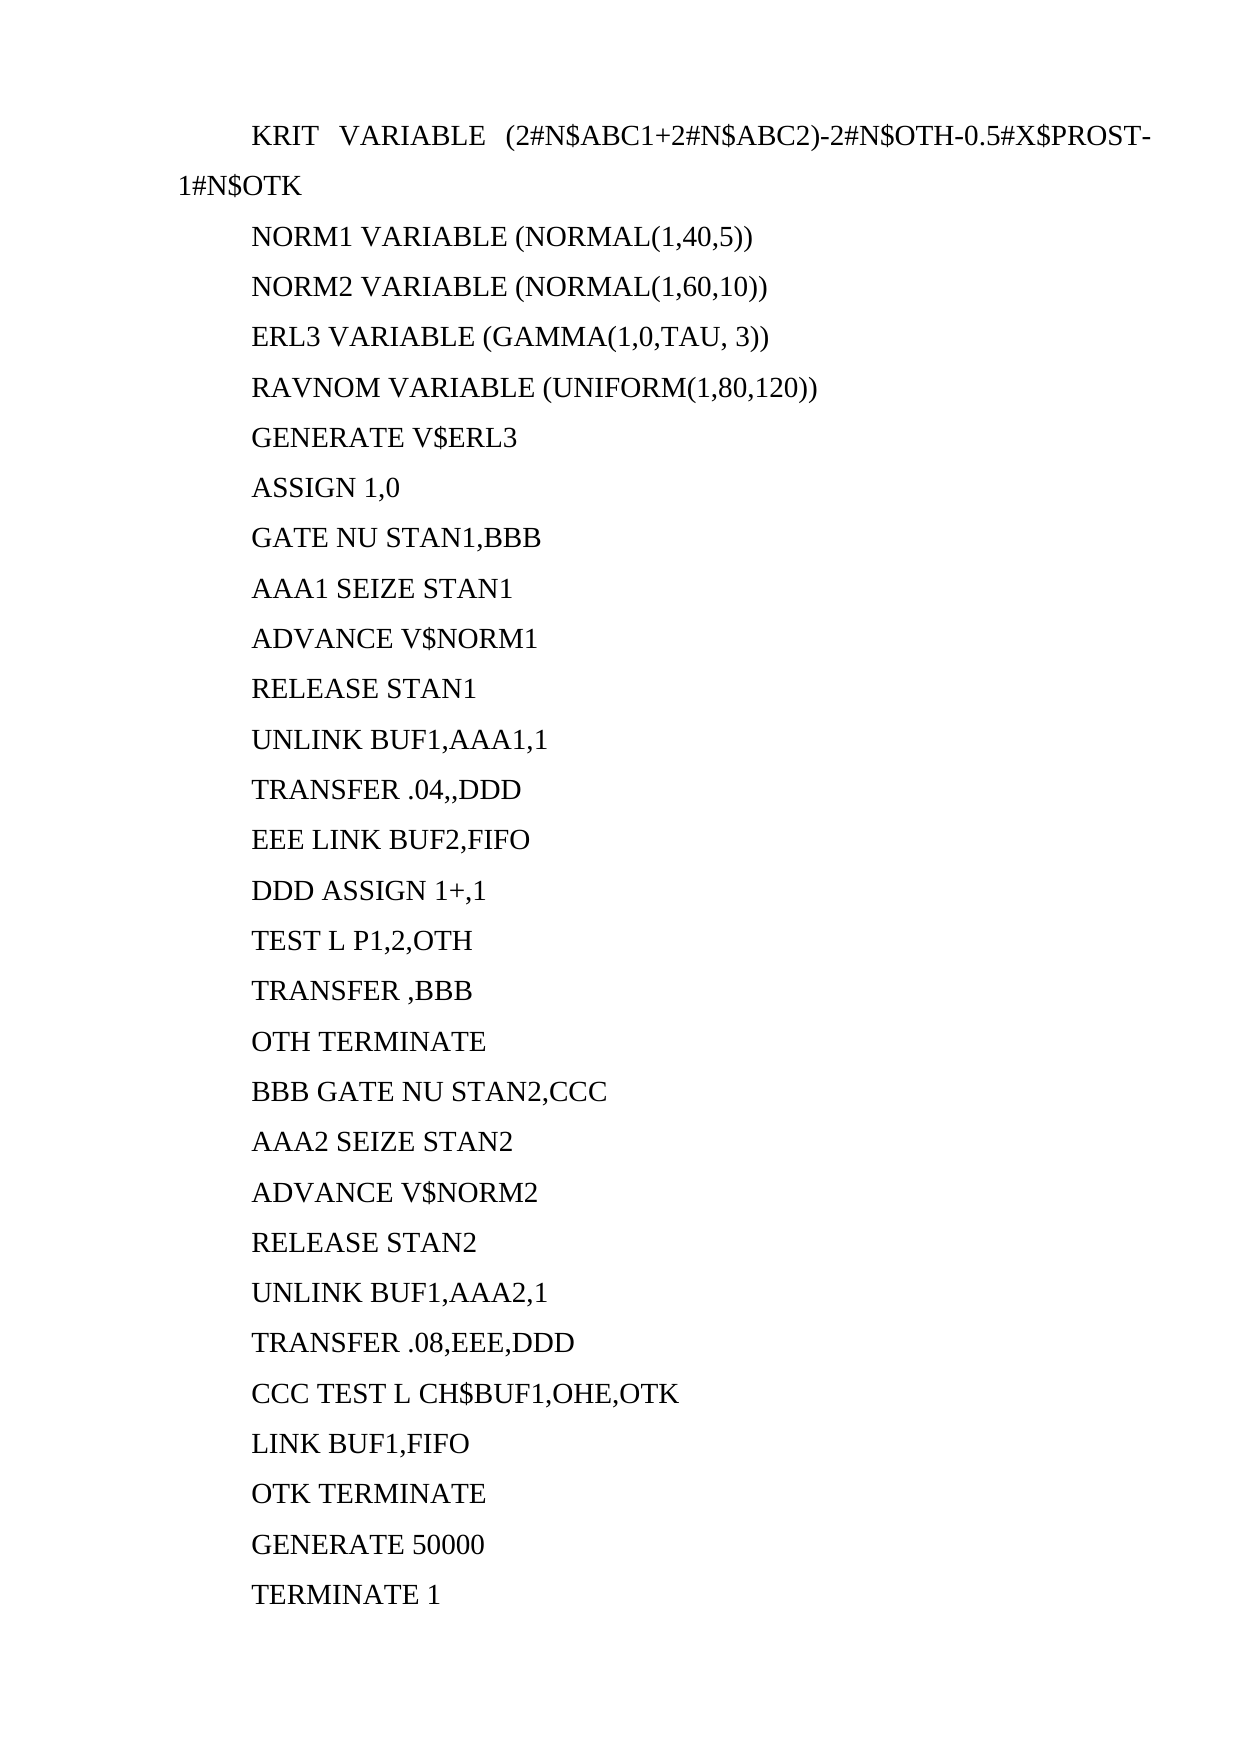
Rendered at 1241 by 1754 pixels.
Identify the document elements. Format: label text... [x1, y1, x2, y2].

text RAVNOM VARIABLE (UNIFORM(1,80,120)) [177, 370, 1152, 403]
text GENERATE 50000 [177, 1527, 1152, 1560]
text RELEASE STAN1 [177, 672, 1152, 705]
text RELEASE STAN2 [177, 1225, 1152, 1258]
text TRANSFER .08,EEE,DDD [177, 1326, 1152, 1359]
text ADVANCE V$NORM2 [177, 1175, 1152, 1208]
text AAA2 SEIZE STAN2 [177, 1124, 1152, 1158]
text TRANSFER ,BBB [177, 973, 1152, 1007]
text BBB GATE NU STAN2,CCC [177, 1074, 1152, 1108]
text DDD ASSIGN 1+,1 [177, 873, 1152, 906]
text TRANSFER .04,,DDD [177, 772, 1152, 806]
text NORM1 VARIABLE (NORMAL(1,40,5)) [177, 219, 1152, 252]
text TEST L P1,2,OTH [177, 923, 1152, 957]
text NORM2 VARIABLE (NORMAL(1,60,10)) [177, 269, 1152, 303]
text TERMINATE 1 [177, 1577, 1152, 1611]
text EEE LINK BUF2,FIFO [177, 822, 1152, 856]
text GATE NU STAN1,BBB [177, 521, 1152, 554]
text UNLINK BUF1,AAA1,1 [177, 722, 1152, 755]
text OTH TERMINATE [177, 1024, 1152, 1057]
text ADVANCE V$NORM1 [177, 621, 1152, 655]
text ASSIGN 1,0 [177, 470, 1152, 504]
text GENERATE V$ERL3 [177, 420, 1152, 453]
text OTK TERMINATE [177, 1477, 1152, 1510]
text LINK BUF1,FIFO [177, 1426, 1152, 1460]
text CCC TEST L CH$BUF1,OHE,OTK [177, 1376, 1152, 1409]
text AAA1 SEIZE STAN1 [177, 571, 1152, 604]
text ERL3 VARIABLE (GAMMA(1,0,TAU, 3)) [177, 319, 1152, 353]
text UNLINK BUF1,AAA2,1 [177, 1275, 1152, 1309]
text KRIT VARIABLE (2#N$ABC1+2#N$ABC2)-2#N$OTH-0.5#X$PROST-1#N$OTK [177, 118, 1152, 202]
